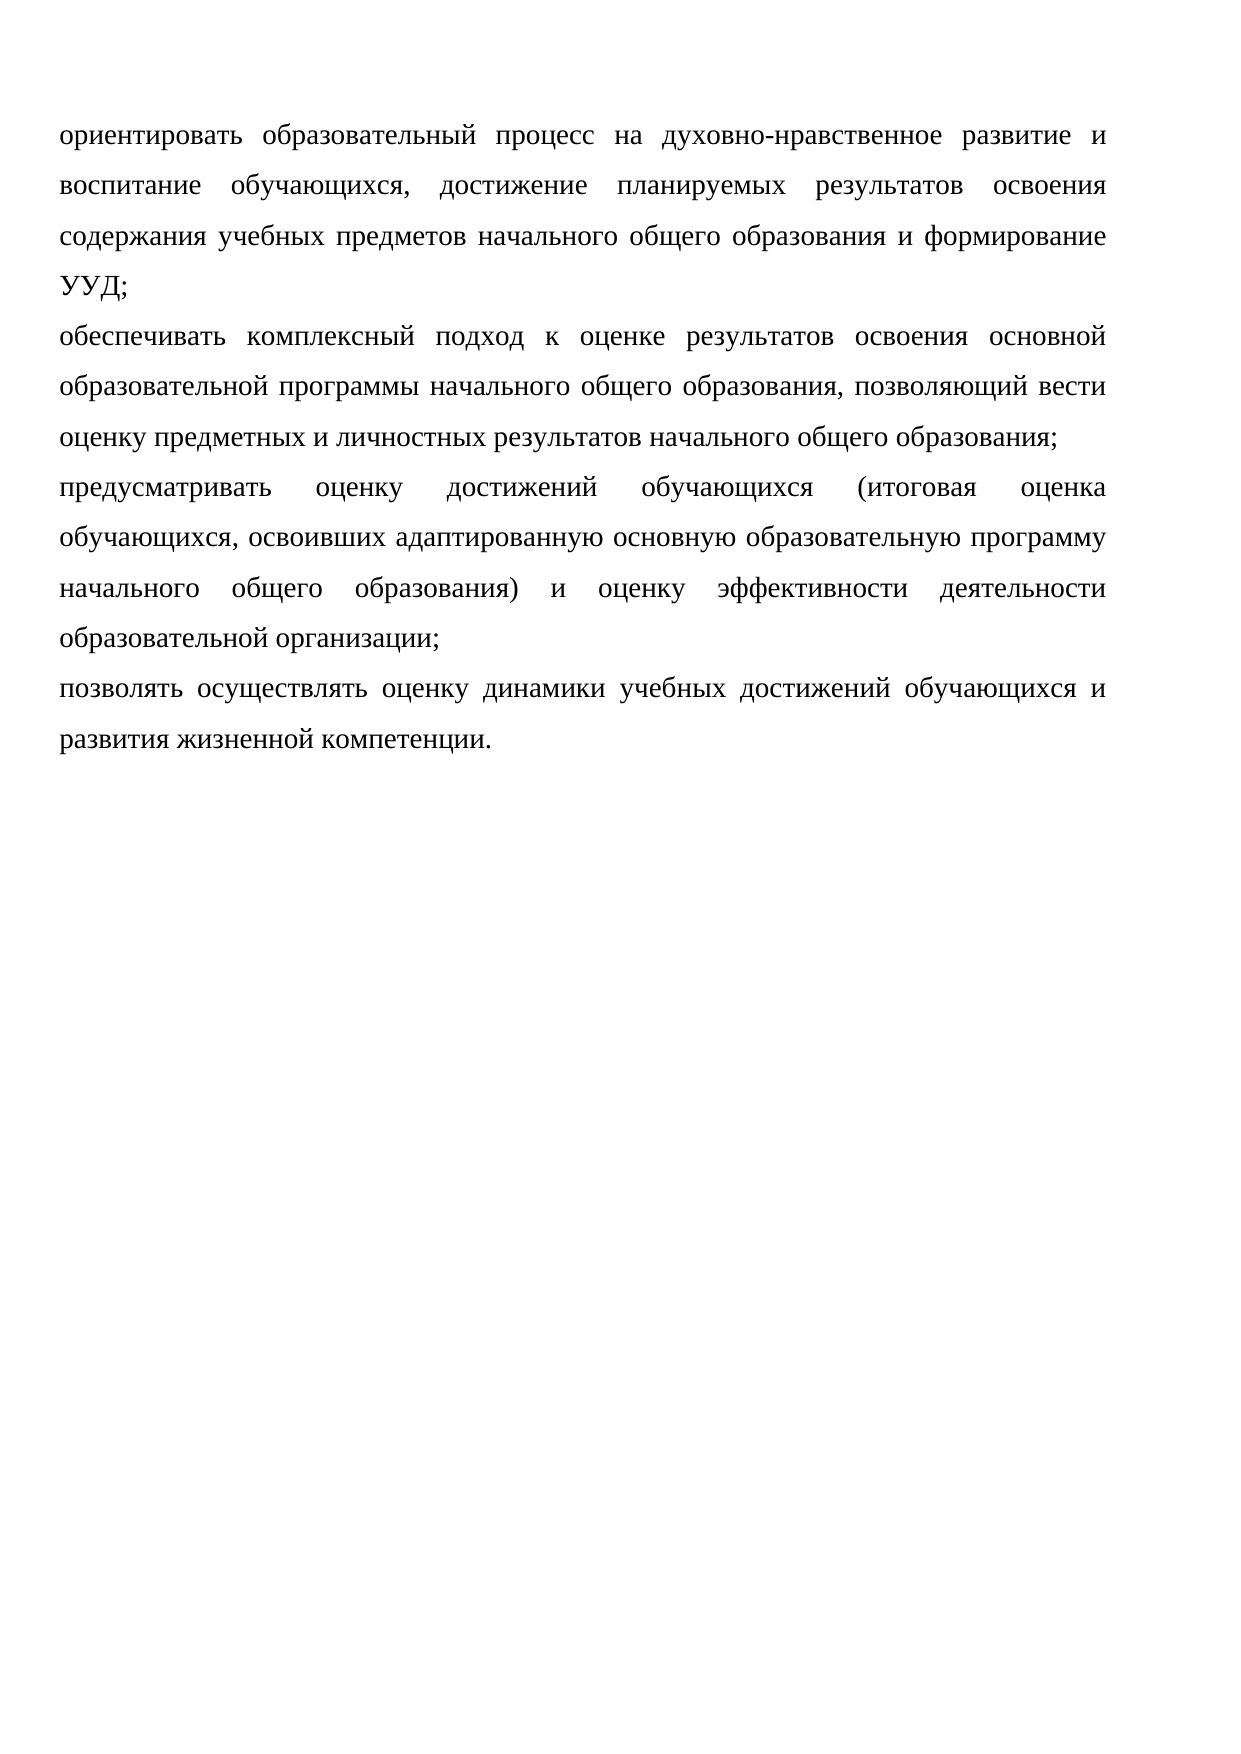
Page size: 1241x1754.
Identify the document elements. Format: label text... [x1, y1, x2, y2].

text обеспечивать комплексный подход к оценке результатов освоения основной образовательной программы начального общего образования, позволяющий вести оценку предметных и личностных результатов начального общего образования; [59, 318, 1107, 452]
text позволять осуществлять оценку динамики учебных достижений обучающихся и развития жизненной компетенции. [59, 670, 1107, 754]
text ориентировать образовательный процесс на духовно-нравственное развитие и воспитание обучающихся, достижение планируемых результатов освоения содержания учебных предметов начального общего образования и формирование УУД; [59, 117, 1107, 301]
text предусматривать оценку достижений обучающихся (итоговая оценка обучающихся, освоивших адаптированную основную образовательную программу начального общего образования) и оценку эффективности деятельности образовательной организации; [59, 469, 1107, 654]
